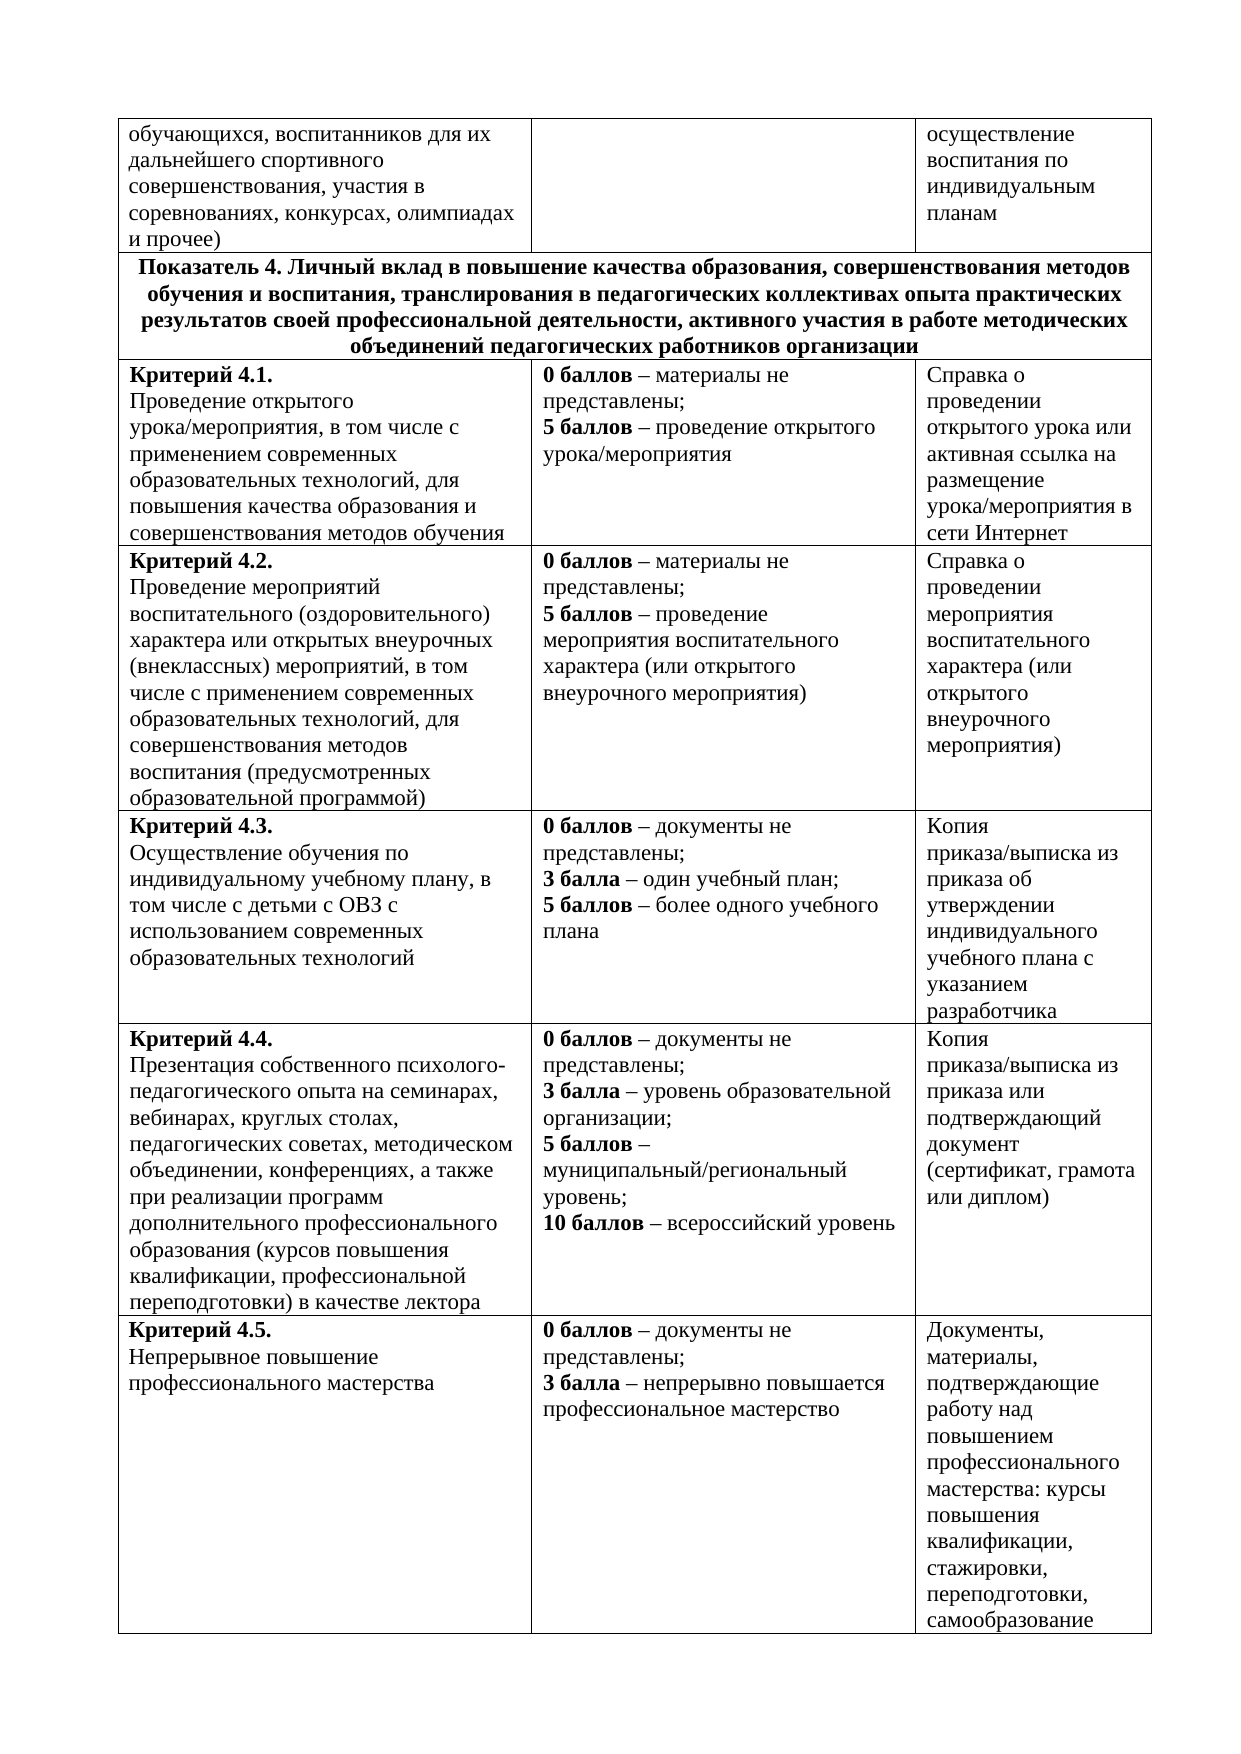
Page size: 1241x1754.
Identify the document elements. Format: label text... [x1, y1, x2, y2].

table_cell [532, 119, 915, 252]
table_cell Критерий 4.1. Проведение открытого урока/мероприятия, в том числе с применением современных образовательных технологий, для повышения качества образования и совершенствования методов обучения [119, 360, 531, 545]
table_cell 0 баллов – документы не представлены; 3 балла – непрерывно повышается профессиональное мастерство [532, 1316, 915, 1633]
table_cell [119, 119, 531, 252]
table_cell Справка о проведении мероприятия воспитательного характера (или открытого внеурочного мероприятия) [916, 546, 1151, 810]
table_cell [916, 119, 1151, 252]
table_cell Критерий 4.4. Презентация собственного психолого-педагогического опыта на семинарах, вебинарах, круглых столах, педагогических советах, методическом объединении, конференциях, а также при реализации программ дополнительного профессионального образования (курсов повышения квалификации, профессиональной переподготовки) в качестве лектора [119, 1024, 531, 1315]
table_cell Копия приказа/выписка из приказа об утверждении индивидуального учебного плана с указанием разработчика [916, 811, 1151, 1023]
table_cell Критерий 4.5. Непрерывное повышение профессионального мастерства [119, 1316, 531, 1633]
table_cell 0 баллов – материалы не представлены; 5 баллов – проведение мероприятия воспитательного характера (или открытого внеурочного мероприятия) [532, 546, 915, 810]
table_cell 0 баллов – документы не представлены; 3 балла – один учебный план; 5 баллов – более одного учебного плана [532, 811, 915, 1023]
table_cell Справка о проведении открытого урока или активная ссылка на размещение урока/мероприятия в сети Интернет [916, 360, 1151, 545]
table_cell Критерий 4.3. Осуществление обучения по индивидуальному учебному плану, в том числе с детьми с ОВЗ с использованием современных образовательных технологий [119, 811, 531, 1023]
table_cell 0 баллов – документы не представлены; 3 балла – уровень образовательной организации; 5 баллов – муниципальный/региональный уровень; 10 баллов – всероссийский уровень [532, 1024, 915, 1315]
table_cell Копия приказа/выписка из приказа или подтверждающий документ (сертификат, грамота или диплом) [916, 1024, 1151, 1315]
table_cell Критерий 4.2. Проведение мероприятий воспитательного (оздоровительного) характера или открытых внеурочных (внеклассных) мероприятий, в том числе с применением современных образовательных технологий, для совершенствования методов воспитания (предусмотренных образовательной программой) [119, 546, 531, 810]
table_cell 0 баллов – материалы не представлены; 5 баллов – проведение открытого урока/мероприятия [532, 360, 915, 545]
table_cell Документы, материалы, подтверждающие работу над повышением профессионального мастерства: курсы повышения квалификации, стажировки, переподготовки, самообразование [916, 1316, 1151, 1633]
table_cell Показатель 4. Личный вклад в повышение качества образования, совершенствования методов обучения и воспитания, транслирования в педагогических коллективах опыта практических результатов своей профессиональной деятельности, активного участия в работе методических объединений педагогических работников организации [119, 253, 1151, 359]
